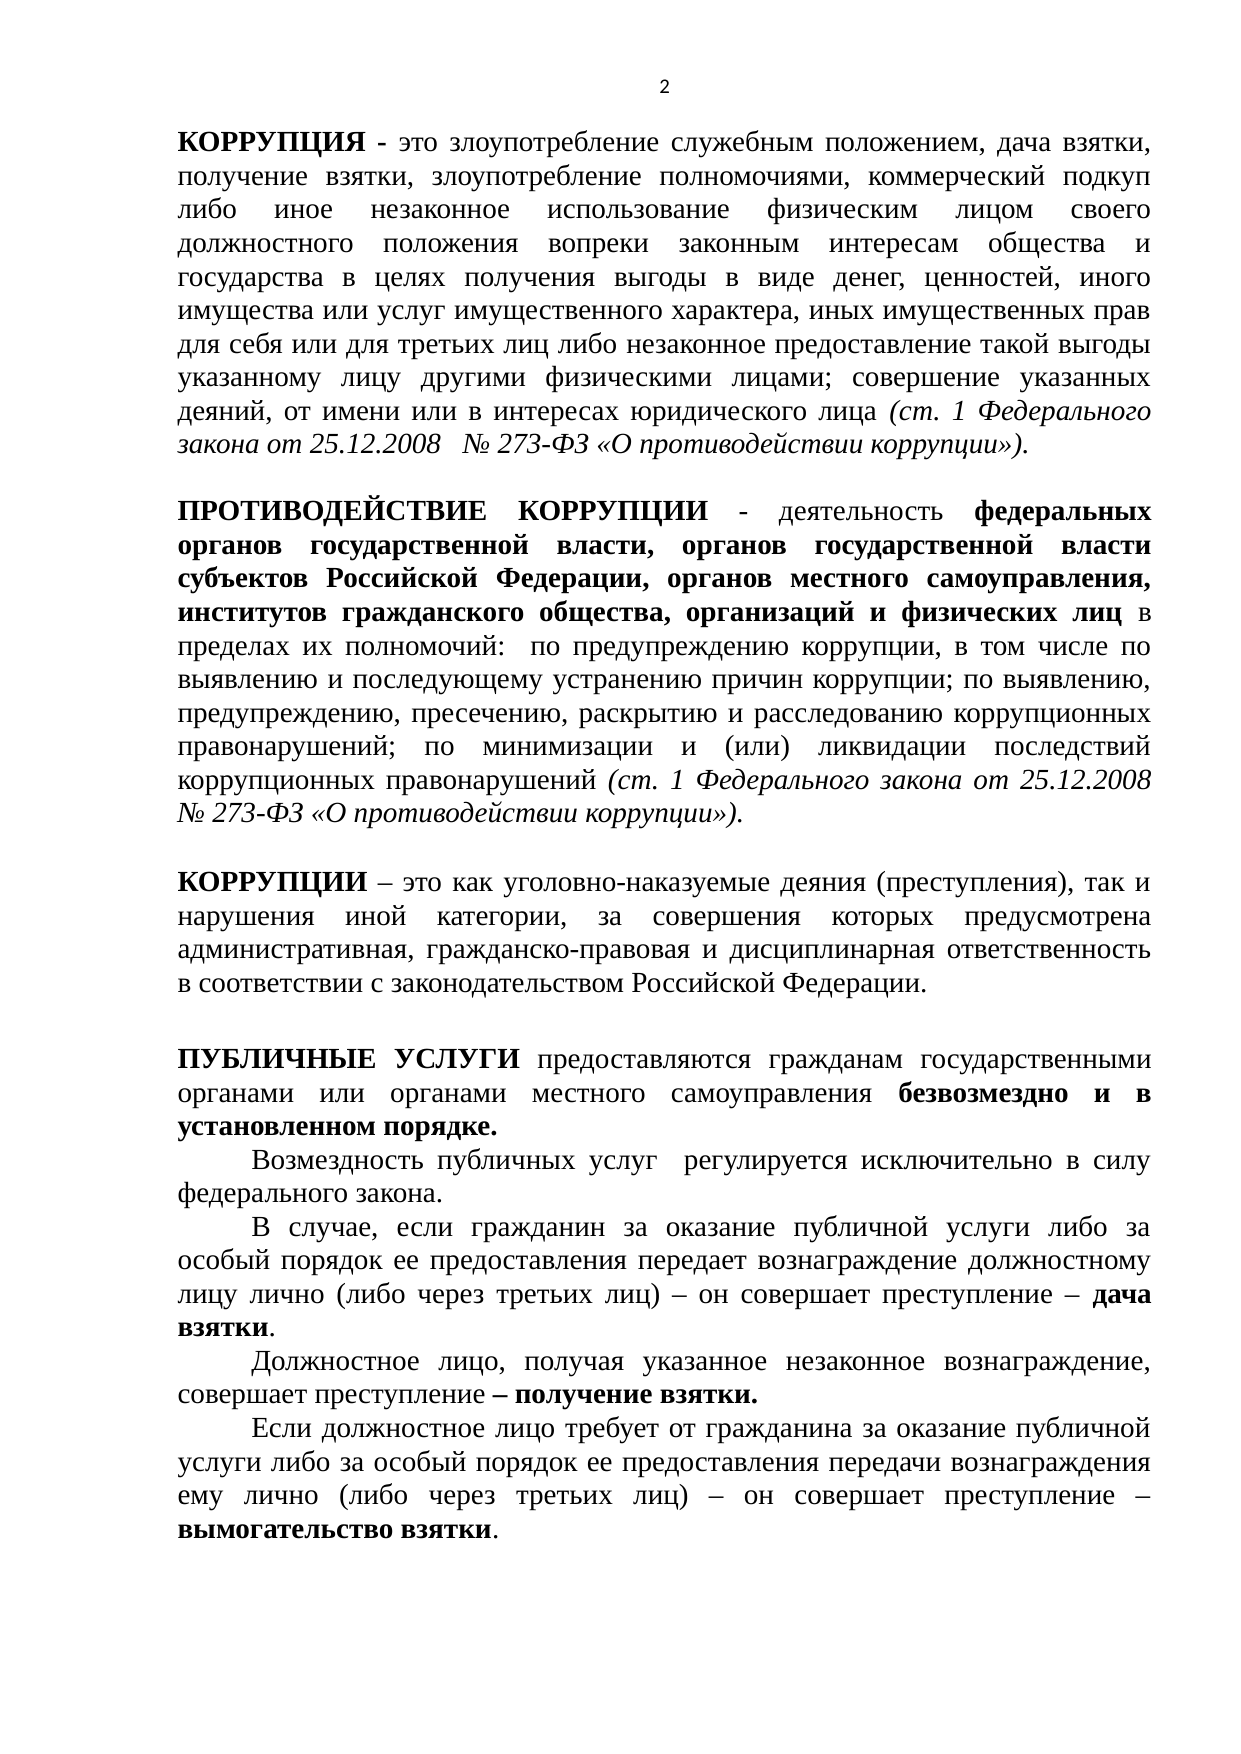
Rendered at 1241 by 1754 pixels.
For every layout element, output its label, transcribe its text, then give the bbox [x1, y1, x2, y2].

text ПУБЛИЧНЫЕ УСЛУГИ предоставляются гражданам государственными органами или органами местного самоуправления безвозмездно и в установленном порядке. [177, 1041, 1152, 1142]
text КОРРУПЦИЯ - это злоупотребление служебным положением, дача взятки, получение взятки, злоупотребление полномочиями, коммерческий подкуп либо иное незаконное использование физическим лицом своего должностного положения вопреки законным интересам общества и государства в целях получения выгоды в виде денег, ценностей, иного имущества или услуг имущественного характера, иных имущественных прав для себя или для третьих лиц либо незаконное предоставление такой выгоды указанному лицу другими физическими лицами; совершение указанных деяний, от имени или в интересах юридического лица (ст. 1 Федерального закона от 25.12.2008 № 273-ФЗ «О противодействии коррупции»). [177, 124, 1152, 460]
text КОРРУПЦИИ – это как уголовно-наказуемые деяния (преступления), так и нарушения иной категории, за совершения которых предусмотрена административная, гражданско-правовая и дисциплинарная ответственность в соответствии с законодательством Российской Федерации. [177, 864, 1152, 999]
text Должностное лицо, получая указанное незаконное вознаграждение, совершает преступление – получение взятки. [177, 1343, 1152, 1410]
text ПРОТИВОДЕЙСТВИЕ КОРРУПЦИИ - деятельность федеральных органов государственной власти, органов государственной власти субъектов Российской Федерации, органов местного самоуправления, институтов гражданского общества, организаций и физических лиц в пределах их полномочий: по предупреждению коррупции, в том числе по выявлению и последующему устранению причин коррупции; по выявлению, предупреждению, пресечению, раскрытию и расследованию коррупционных правонарушений; по минимизации и (или) ликвидации последствий коррупционных правонарушений (ст. 1 Федерального закона от 25.12.2008 № 273-ФЗ «О противодействии коррупции»). [177, 493, 1152, 829]
text Если должностное лицо требует от гражданина за оказание публичной услуги либо за особый порядок ее предоставления передачи вознаграждения ему лично (либо через третьих лиц) – он совершает преступление – вымогательство взятки. [177, 1410, 1152, 1544]
text В случае, если гражданин за оказание публичной услуги либо за особый порядок ее предоставления передает вознаграждение должностному лицу лично (либо через третьих лиц) – он совершает преступление – дача взятки. [177, 1209, 1152, 1343]
text Возмездность публичных услуг регулируется исключительно в силу федерального закона. [177, 1142, 1152, 1209]
